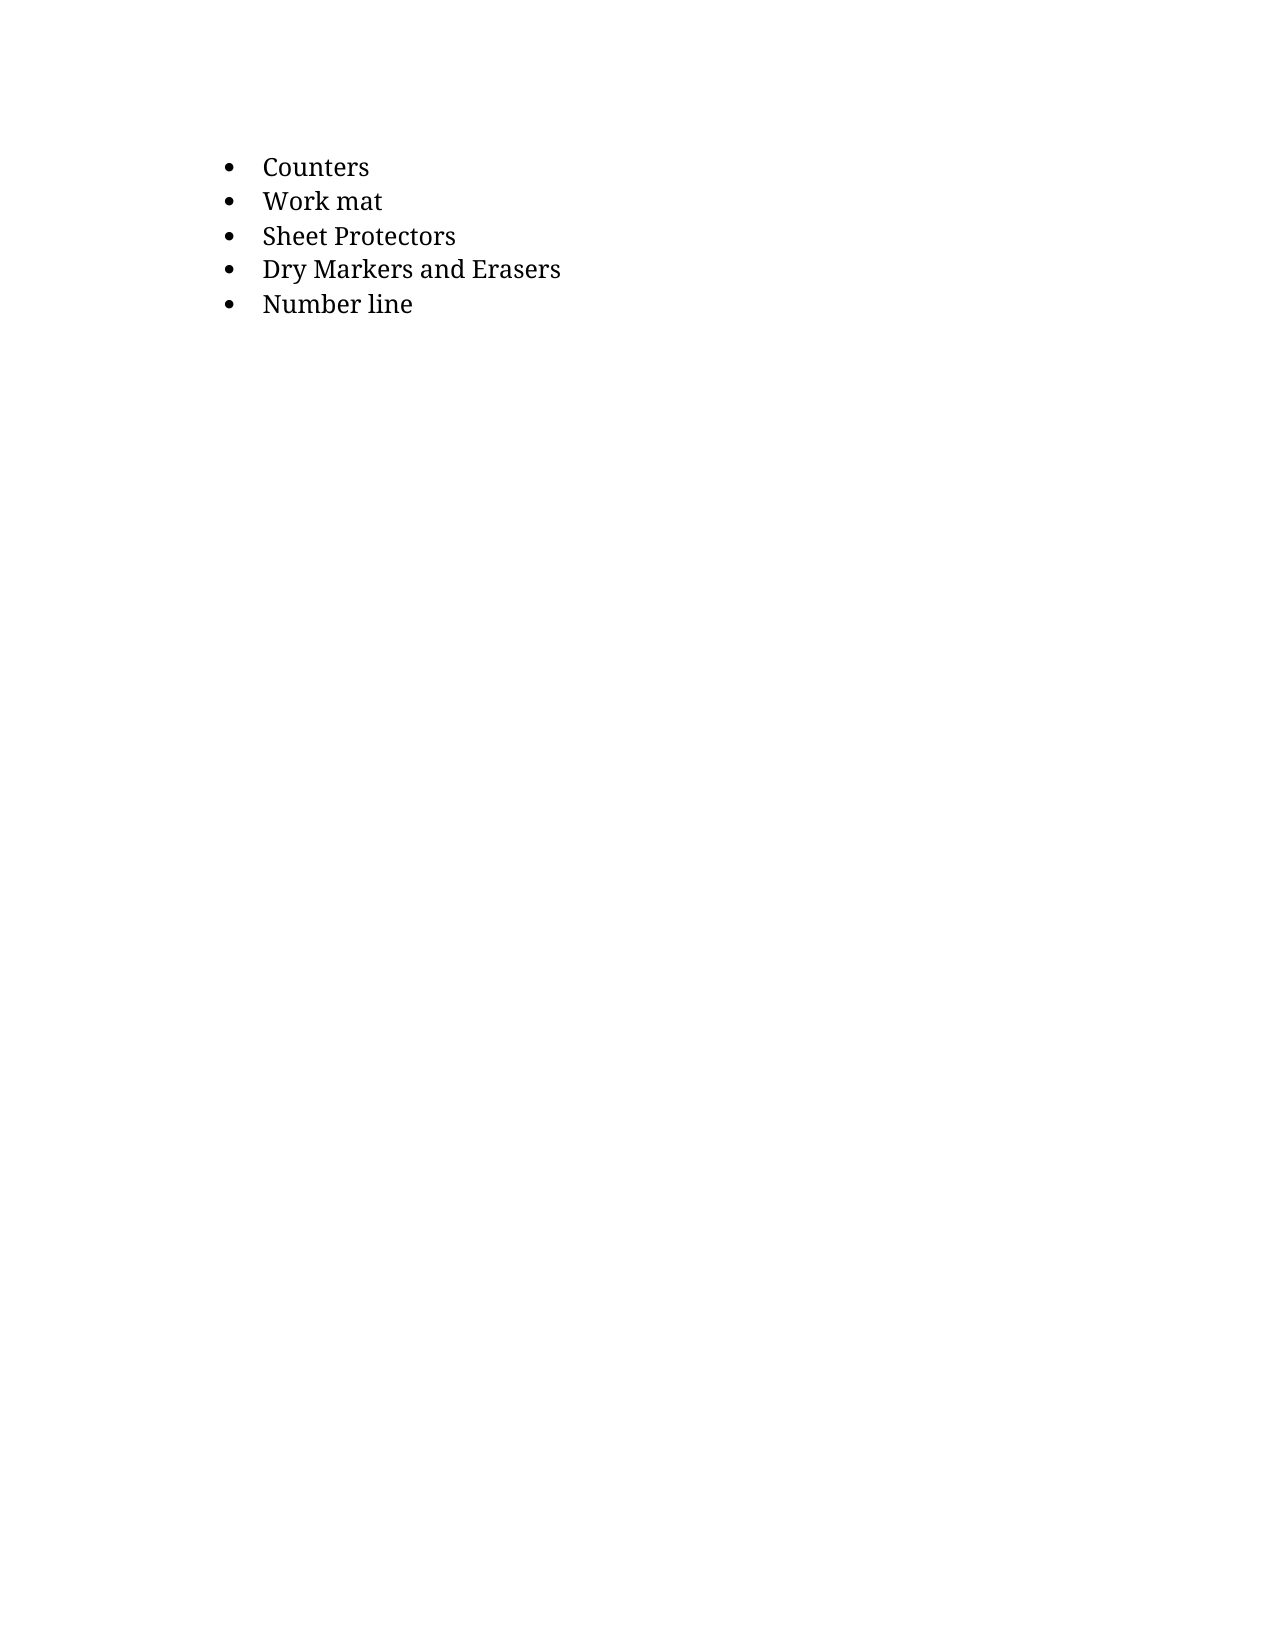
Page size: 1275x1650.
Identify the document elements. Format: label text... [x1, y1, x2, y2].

list Work mat [225, 184, 1087, 218]
list Sheet Protectors [225, 218, 1087, 252]
list Counters [225, 150, 1087, 184]
list Dry Markers and Erasers [225, 252, 1087, 286]
list Number line [225, 286, 1087, 320]
